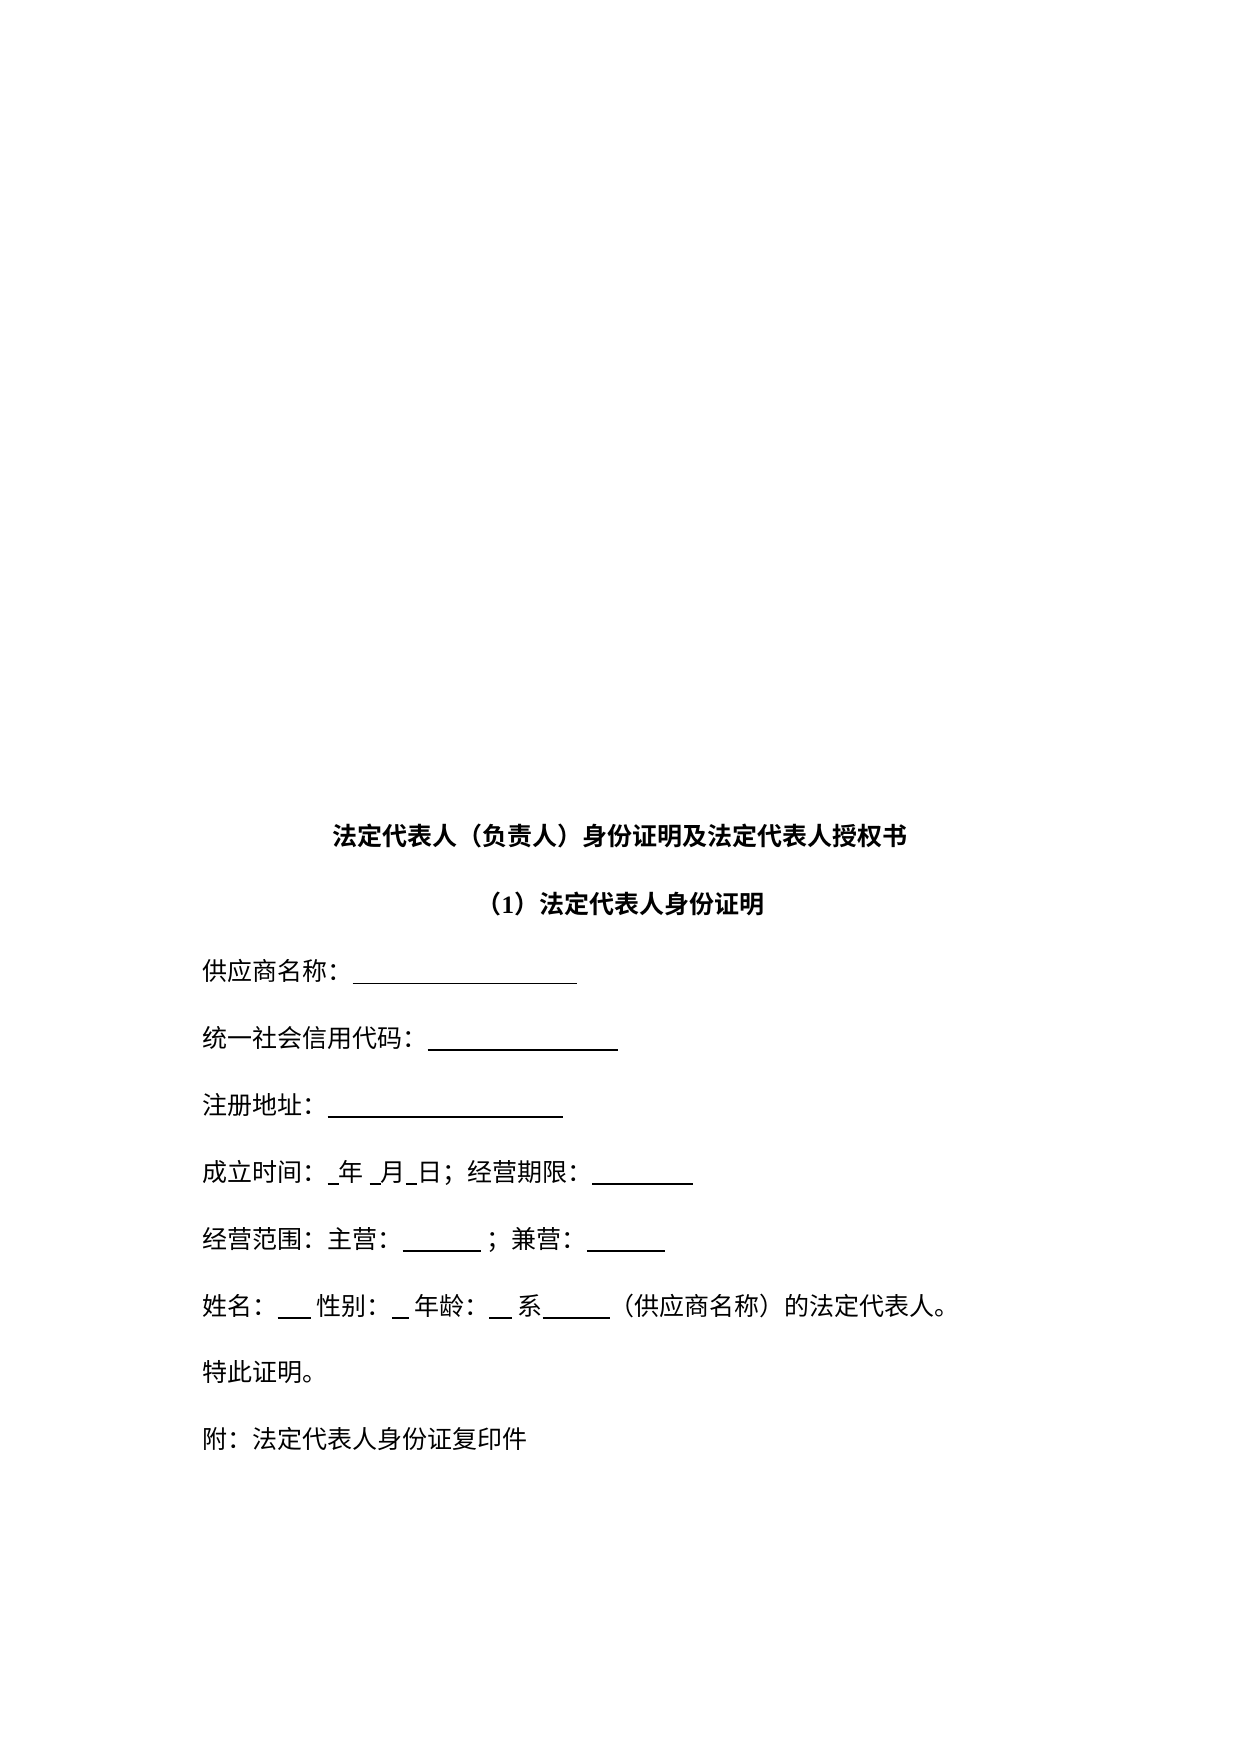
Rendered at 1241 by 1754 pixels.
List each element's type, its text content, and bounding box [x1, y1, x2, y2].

text 统一社会信用代码： [152, 1018, 1088, 1055]
text （1）法定代表人身份证明 [152, 885, 1088, 921]
text 附：法定代表人身份证复印件 [152, 1420, 1088, 1456]
text 供应商名称： [152, 952, 1088, 988]
text 姓名： 性别： 年龄： 系 （供应商名称）的法定代表人。 [152, 1286, 1088, 1322]
text 特此证明。 [152, 1353, 1088, 1389]
text 法定代表人（负责人）身份证明及法定代表人授权书 [152, 802, 1088, 867]
text 成立时间： 年 月 日；经营期限： [152, 1152, 1088, 1188]
text 经营范围：主营： ；兼营： [152, 1219, 1088, 1255]
text 注册地址： [152, 1085, 1088, 1122]
